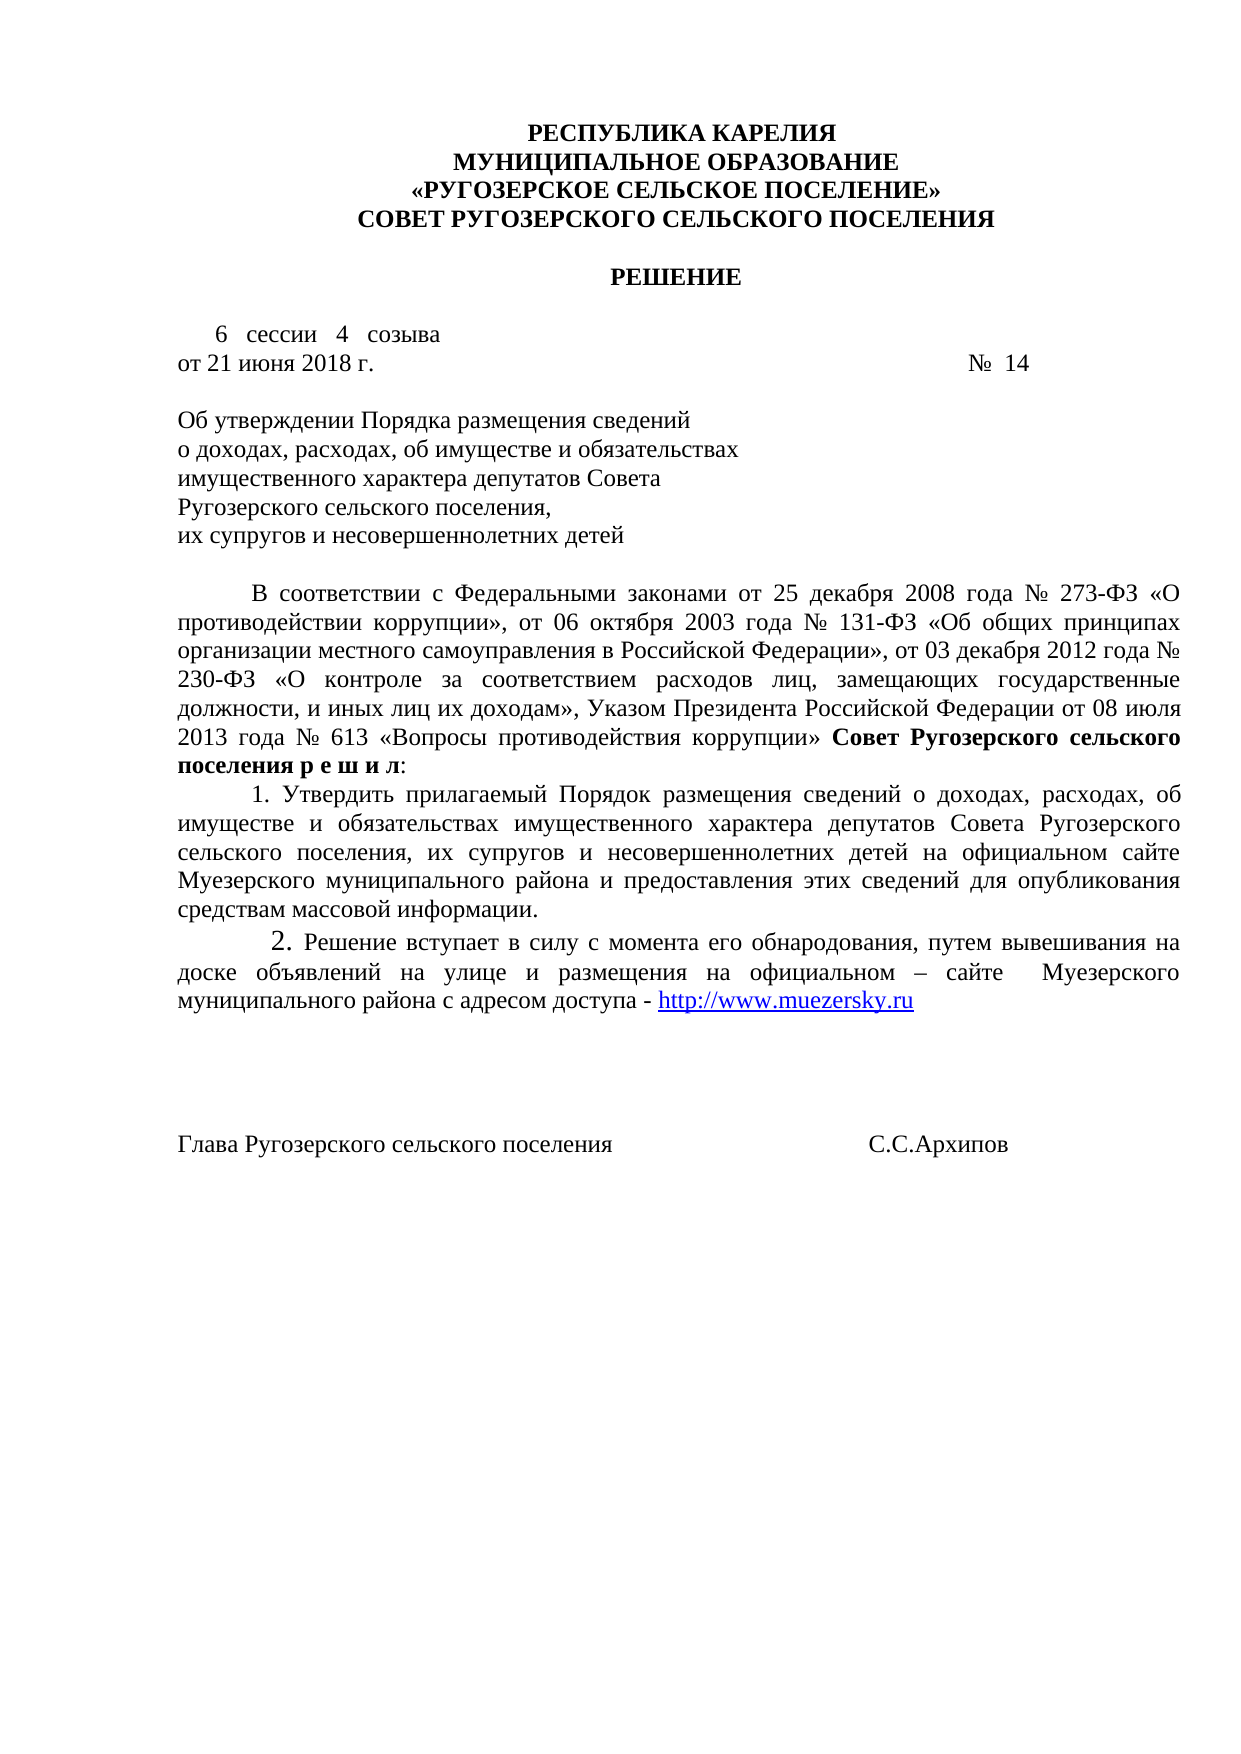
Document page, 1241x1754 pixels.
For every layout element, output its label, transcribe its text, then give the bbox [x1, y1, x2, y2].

text их супругов и несовершеннолетних детей [177, 521, 1181, 549]
text МУНИЦИПАЛЬНОЕ ОБРАЗОВАНИЕ [177, 147, 1181, 176]
text Ругозерского сельского поселения, [177, 492, 1181, 521]
text «РУГОЗЕРСКОЕ СЕЛЬСКОЕ ПОСЕЛЕНИЕ» [177, 176, 1181, 204]
text Глава Ругозерского сельского поселения С.С.Архипов [177, 1129, 1181, 1158]
text 6 сессии 4 созыва [177, 319, 1181, 348]
text РЕСПУБЛИКА КАРЕЛИЯ [177, 118, 1181, 147]
text 1. Утвердить прилагаемый Порядок размещения сведений о доходах, расходах, об имуществе и обязательствах имущественного характера депутатов Совета Ругозерского сельского поселения, их супругов и несовершеннолетних детей на официальном сайте Муезерского муниципального района и предоставления этих сведений для опубликования средствам массовой информации. [177, 779, 1181, 923]
text имущественного характера депутатов Совета [177, 463, 1181, 492]
text В соответствии с Федеральными законами от 25 декабря 2008 года № 273-ФЗ «О противодействии коррупции», от 06 октября 2003 года № 131-ФЗ «Об общих принципах организации местного самоуправления в Российской Федерации», от 03 декабря 2012 года № 230-ФЗ «О контроле за соответствием расходов лиц, замещающих государственные должности, и иных лиц их доходам», Указом Президента Российской Федерации от 08 июля 2013 года № 613 «Вопросы противодействия коррупции» Совет Ругозерского сельского поселения р е ш и л: [177, 578, 1181, 779]
text РЕШЕНИЕ [177, 262, 1181, 291]
text о доходах, расходах, об имуществе и обязательствах [177, 434, 1181, 463]
text СОВЕТ РУГОЗЕРСКОГО СЕЛЬСКОГО ПОСЕЛЕНИЯ [177, 204, 1181, 233]
text 2. Решение вступает в силу с момента его обнародования, путем вывешивания на доске объявлений на улице и размещения на официальном – сайте Муезерского муниципального района с адресом доступа - http://www.muezersky.ru [177, 923, 1181, 1014]
text от 21 июня . № 14 [177, 348, 1181, 377]
text Об утверждении Порядка размещения сведений [177, 406, 1181, 434]
